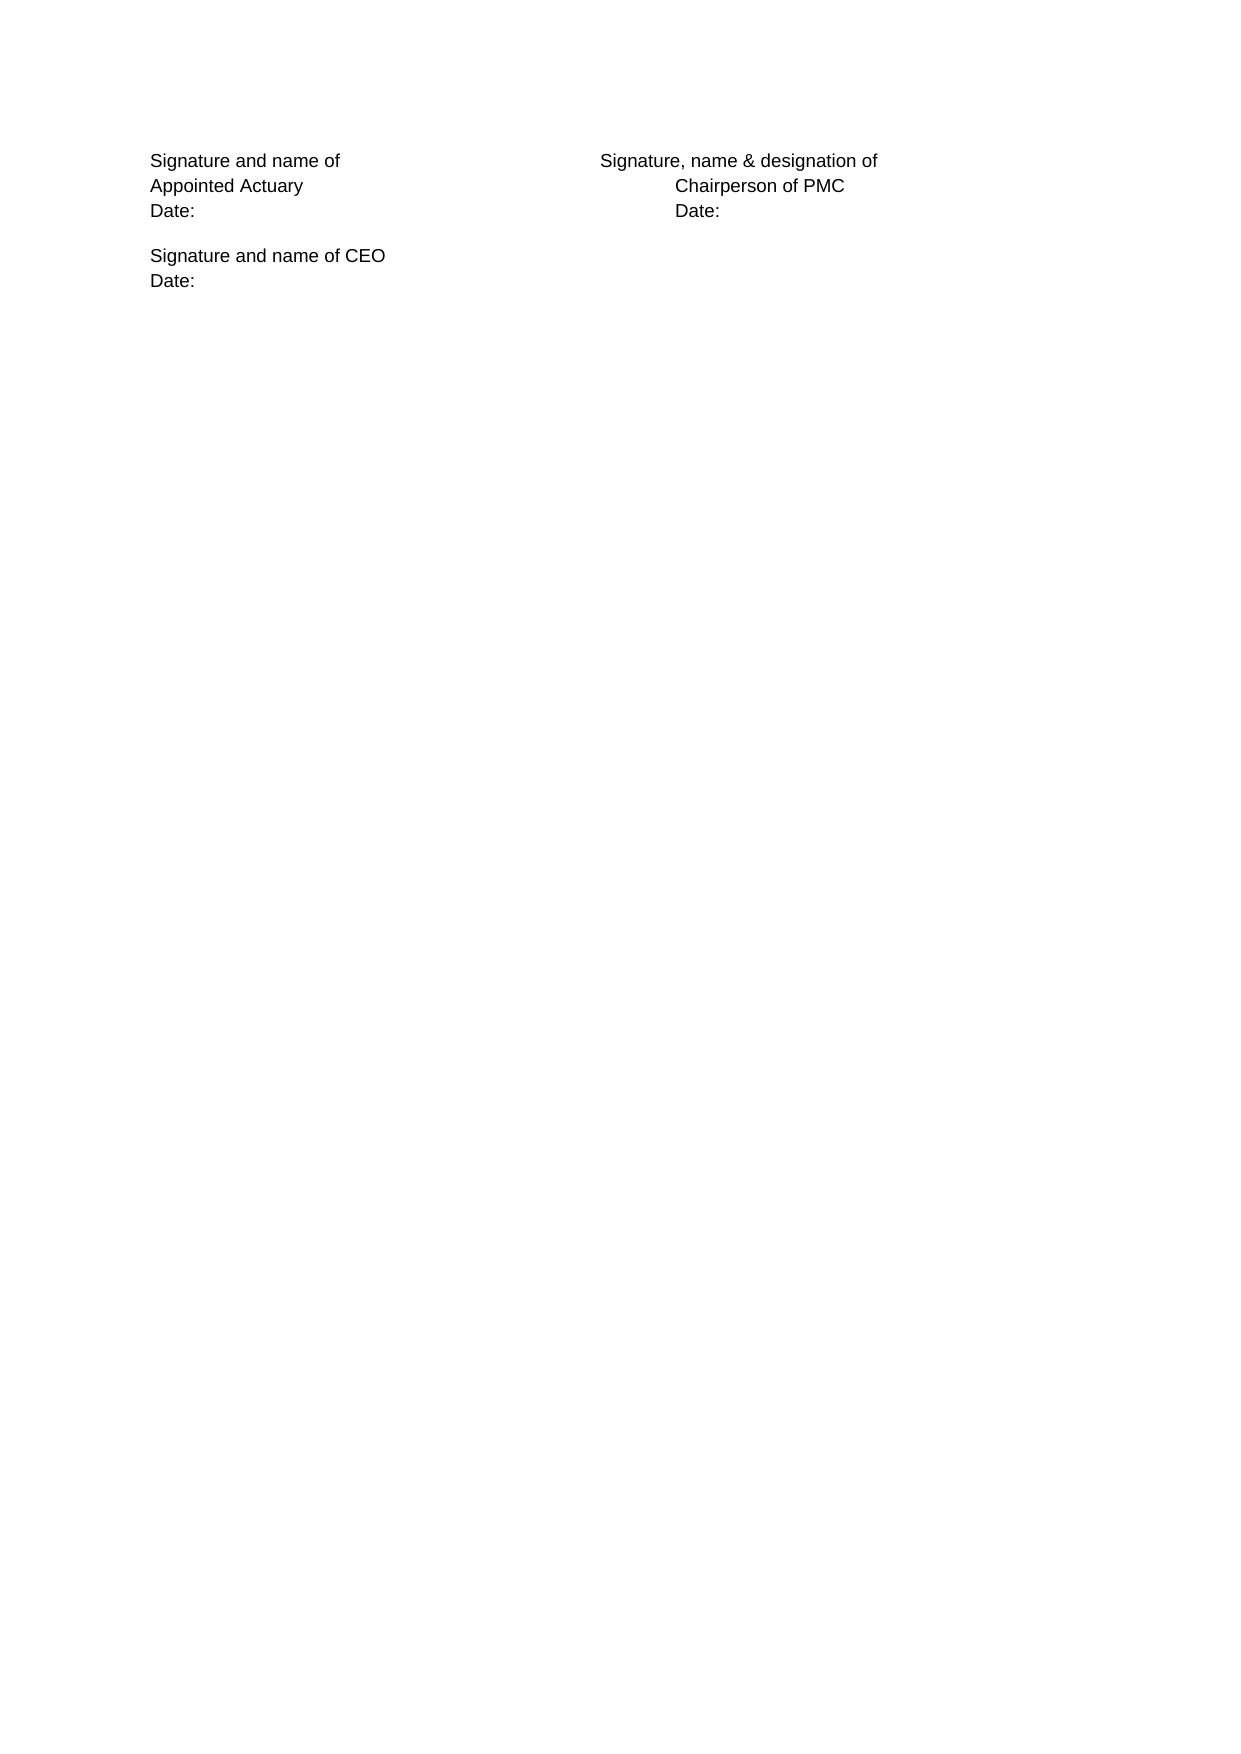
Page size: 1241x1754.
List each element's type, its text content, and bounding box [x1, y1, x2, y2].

text Signature and name of Signature, name & designation of Appointed Actuary Chairperson of PMC Date: Date: [150, 150, 1137, 221]
text Signature and name of CEO [150, 245, 1137, 267]
text Date: [150, 270, 1137, 292]
